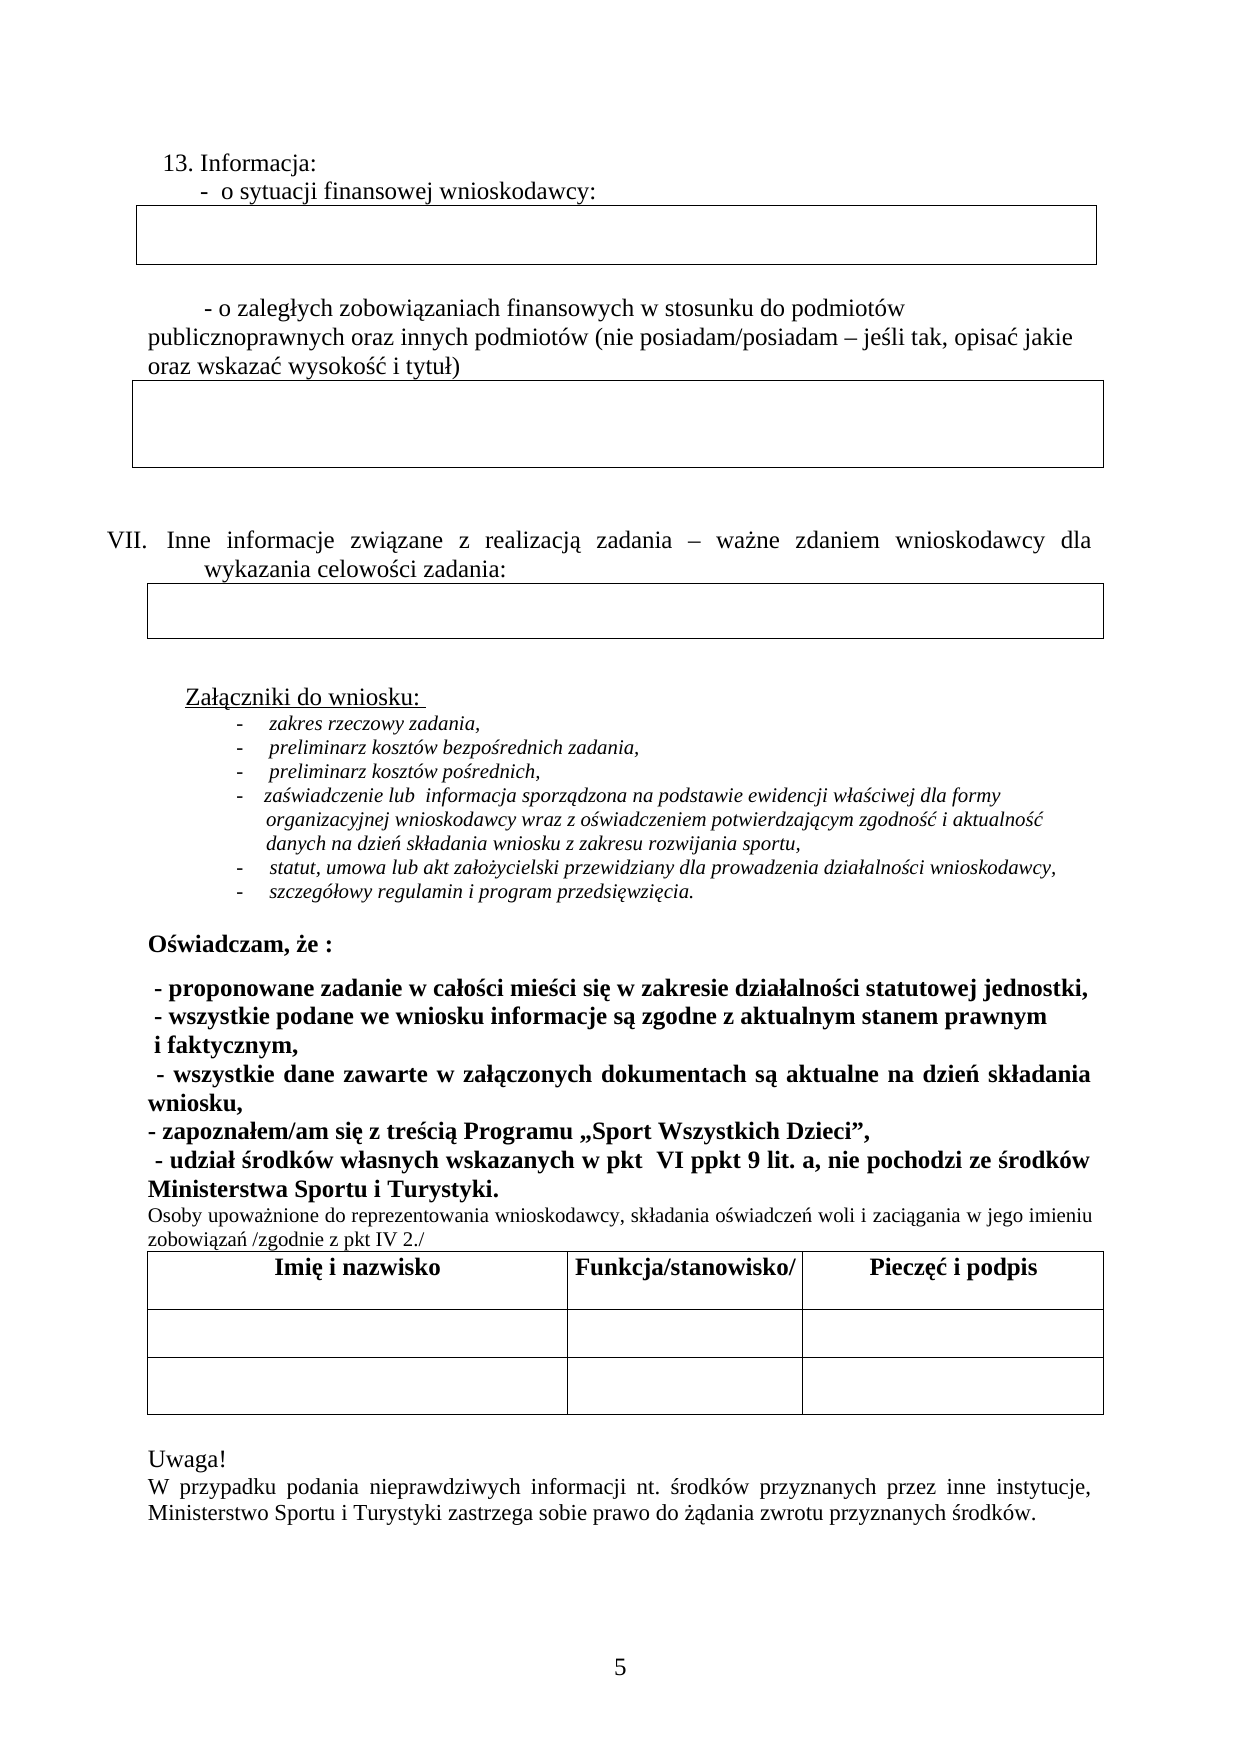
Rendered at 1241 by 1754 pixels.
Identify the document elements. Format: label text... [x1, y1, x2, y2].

text - wszystkie podane we wniosku informacje są zgodne z aktualnym stanem prawnym [148, 1001, 1093, 1030]
table_cell [803, 1358, 1103, 1414]
table_header [133, 381, 1103, 467]
text - wszystkie dane zawarte w załączonych dokumentach są aktualne na dzień składania wniosku, [148, 1059, 1093, 1116]
text Załączniki do wniosku: [185, 682, 1093, 711]
text - statut, umowa lub akt założycielski przewidziany dla prowadzenia działalności wnioskodawcy, [236, 855, 1093, 879]
text - szczegółowy regulamin i program przedsięwzięcia. [236, 879, 1093, 903]
text - preliminarz kosztów bezpośrednich zadania, [236, 735, 1093, 759]
text - proponowane zadanie w całości mieści się w zakresie działalności statutowej jednostki, [148, 973, 1093, 1001]
text i faktycznym, [148, 1030, 1093, 1059]
text - preliminarz kosztów pośrednich, [236, 759, 1093, 783]
text - o zaległych zobowiązaniach finansowych w stosunku do podmiotów publicznoprawnych oraz innych podmiotów (nie posiadam/posiadam – jeśli tak, opisać jakie oraz wskazać wysokość i tytuł) [148, 293, 1093, 380]
table_cell [148, 1310, 567, 1357]
text - zakres rzeczowy zadania, [236, 711, 1093, 735]
subtitle Inne informacje związane z realizacją zadania – ważne zdaniem wnioskodawcy dla wykazania celowości zadania: [148, 526, 1093, 583]
text - zapoznałem/am się z treścią Programu „Sport Wszystkich Dzieci”, [148, 1116, 1093, 1145]
table_header Funkcja/stanowisko/ [568, 1252, 802, 1309]
text - zaświadczenie lub informacja sporządzona na podstawie ewidencji właściwej dla formy organizacyjnej wnioskodawcy wraz z oświadczeniem potwierdzającym zgodność i aktualność danych na dzień składania wniosku z zakresu rozwijania sportu, [236, 783, 1093, 855]
table_cell [568, 1358, 802, 1414]
table_header [137, 206, 1096, 264]
text W przypadku podania nieprawdziwych informacji nt. środków przyznanych przez inne instytucje, Ministerstwo Sportu i Turystyki zastrzega sobie prawo do żądania zwrotu przyznanych środków. [148, 1473, 1093, 1526]
text - udział środków własnych wskazanych w pkt VI ppkt 9 lit. a, nie pochodzi ze środków Ministerstwa Sportu i Turystyki. [148, 1145, 1093, 1203]
table_header Imię i nazwisko [148, 1252, 567, 1309]
table_header [148, 584, 1103, 638]
text Osoby upoważnione do reprezentowania wnioskodawcy, składania oświadczeń woli i zaciągania w jego imieniu zobowiązań /zgodnie z pkt IV 2./ [148, 1203, 1093, 1251]
subtitle - o sytuacji finansowej wnioskodawcy: [200, 176, 1093, 205]
subtitle Informacja: [162, 148, 1093, 176]
text Oświadczam, że : [148, 929, 1093, 958]
table_cell [803, 1310, 1103, 1357]
text Uwaga! [148, 1444, 1093, 1473]
table_cell [568, 1310, 802, 1357]
table_header Pieczęć i podpis [803, 1252, 1103, 1309]
table_cell [148, 1358, 567, 1414]
